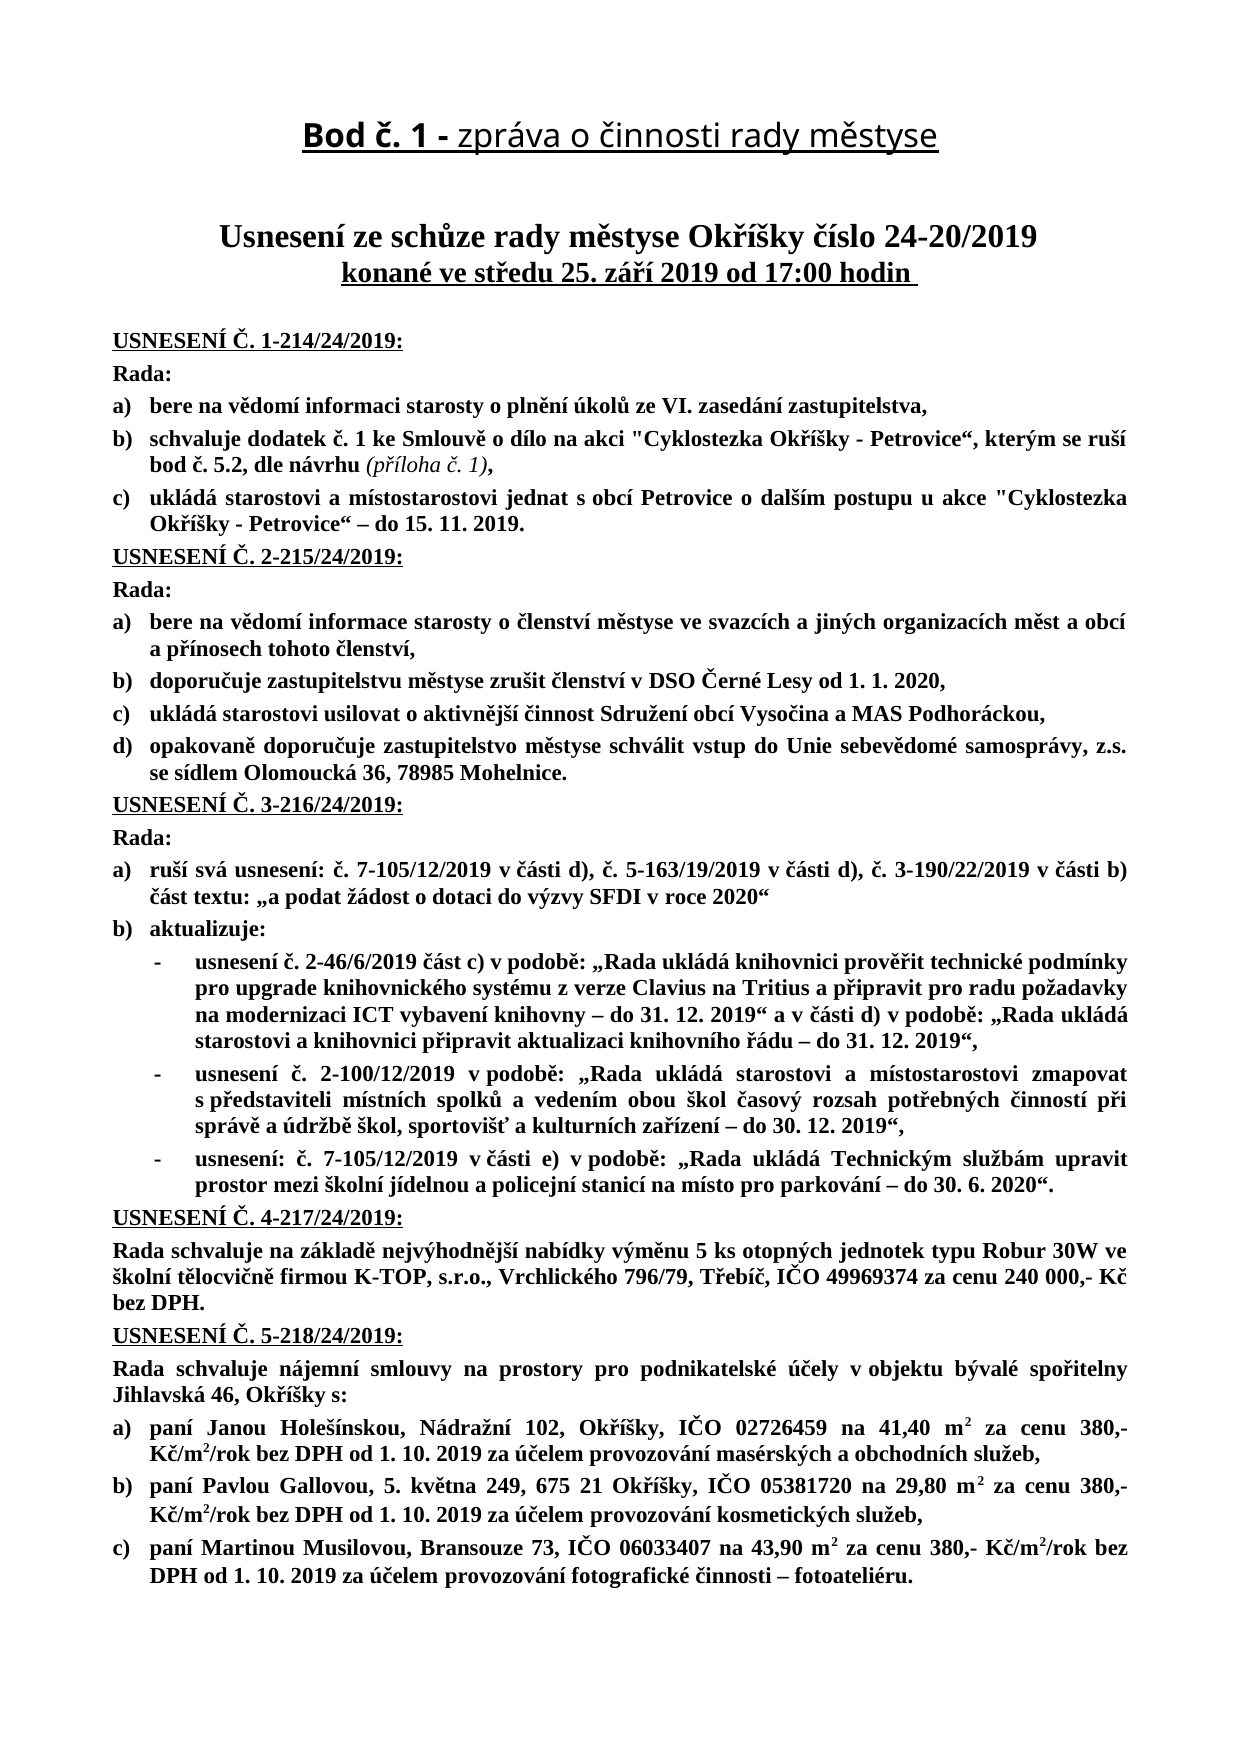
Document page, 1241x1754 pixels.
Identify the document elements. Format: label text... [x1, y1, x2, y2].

list ruší svá usnesení: č. 7-105/12/2019 v části d), č. 5-163/19/2019 v části d), č. 3-190/22/2019 v části b) část textu: „a podat žádost o dotaci do výzvy SFDI v roce 2020“ [112, 857, 1128, 909]
text Usnesení Č. 2-215/24/2019: [112, 543, 1128, 569]
text Rada: [112, 576, 1128, 602]
text Rada: [112, 824, 1128, 850]
list bere na vědomí informaci starosty o plnění úkolů ze VI. zasedání zastupitelstva, [112, 392, 1128, 419]
list doporučuje zastupitelstvu městyse zrušit členství v DSO Černé Lesy od 1. 1. 2020, [112, 667, 1128, 693]
list usnesení č. 2-46/6/2019 část c) v podobě: „Rada ukládá knihovnici prověřit technické podmínky pro upgrade knihovnického systému z verze Clavius na Tritius a připravit pro radu požadavky na modernizaci ICT vybavení knihovny – do 31. 12. 2019“ a v části d) v podobě: „Rada ukládá starostovi a knihovnici připravit aktualizaci knihovního řádu – do 31. 12. 2019“, [153, 948, 1128, 1053]
subtitle konané ve středu 25. září 2019 od 17:00 hodin [124, 255, 1128, 288]
list opakovaně doporučuje zastupitelstvo městyse schválit vstup do Unie sebevědomé samosprávy, z.s. se sídlem Olomoucká 36, 78985 Mohelnice. [112, 732, 1128, 785]
list paní Janou Holešínskou, Nádražní 102, Okříšky, IČO 02726459 na 41,40 m2 za cenu 380,- Kč/m2/rok bez DPH od 1. 10. 2019 za účelem provozování masérských a obchodních služeb, [112, 1413, 1128, 1466]
list usnesení č. 2-100/12/2019 v podobě: „Rada ukládá starostovi a místostarostovi zmapovat s představiteli místních spolků a vedením obou škol časový rozsah potřebných činností při správě a údržbě škol, sportovišť a kulturních zařízení – do 30. 12. 2019“, [153, 1060, 1128, 1139]
list schvaluje dodatek č. 1 ke Smlouvě o dílo na akci "Cyklostezka Okříšky - Petrovice“, kterým se ruší bod č. 5.2, dle návrhu (příloha č. 1), [112, 425, 1128, 478]
text Rada schvaluje na základě nejvýhodnější nabídky výměnu 5 ks otopných jednotek typu Robur 30W ve školní tělocvičně firmou K-TOP, s.r.o., Vrchlického 796/79, Třebíč, IČO 49969374 za cenu 240 000,- Kč bez DPH. [112, 1237, 1128, 1316]
list usnesení: č. 7-105/12/2019 v části e) v podobě: „Rada ukládá Technickým službám upravit prostor mezi školní jídelnou a policejní stanicí na místo pro parkování – do 30. 6. 2020“. [153, 1145, 1128, 1198]
list aktualizuje: [112, 916, 1128, 942]
list bere na vědomí informace starosty o členství městyse ve svazcích a jiných organizacích měst a obcí a přínosech tohoto členství, [112, 608, 1128, 661]
list paní Martinou Musilovou, Bransouze 73, IČO 06033407 na 43,90 m2 za cenu 380,- Kč/m2/rok bez DPH od 1. 10. 2019 za účelem provozování fotografické činnosti – fotoateliéru. [112, 1534, 1128, 1589]
subtitle Usnesení ze schůze rady městyse Okříšky číslo 24-20/2019 [112, 217, 1144, 255]
text Usnesení Č. 4-217/24/2019: [112, 1204, 1128, 1230]
list ukládá starostovi usilovat o aktivnější činnost Sdružení obcí Vysočina a MAS Podhoráckou, [112, 700, 1128, 726]
text Usnesení Č. 1-214/24/2019: [112, 327, 1128, 354]
text Bod č. 1 - zpráva o činnosti rady městyse [112, 112, 1128, 158]
text Usnesení Č. 3-216/24/2019: [112, 791, 1128, 818]
list paní Pavlou Gallovou, 5. května 249, 675 21 Okříšky, IČO 05381720 na 29,80 m2 za cenu 380,- Kč/m2/rok bez DPH od 1. 10. 2019 za účelem provozování kosmetických služeb, [112, 1472, 1128, 1528]
text Usnesení Č. 5-218/24/2019: [112, 1322, 1128, 1348]
text Rada: [112, 360, 1128, 386]
text Rada schvaluje nájemní smlouvy na prostory pro podnikatelské účely v objektu bývalé spořitelny Jihlavská 46, Okříšky s: [112, 1354, 1128, 1407]
list ukládá starostovi a místostarostovi jednat s obcí Petrovice o dalším postupu u akce "Cyklostezka Okříšky - Petrovice“ – do 15. 11. 2019. [112, 484, 1128, 537]
